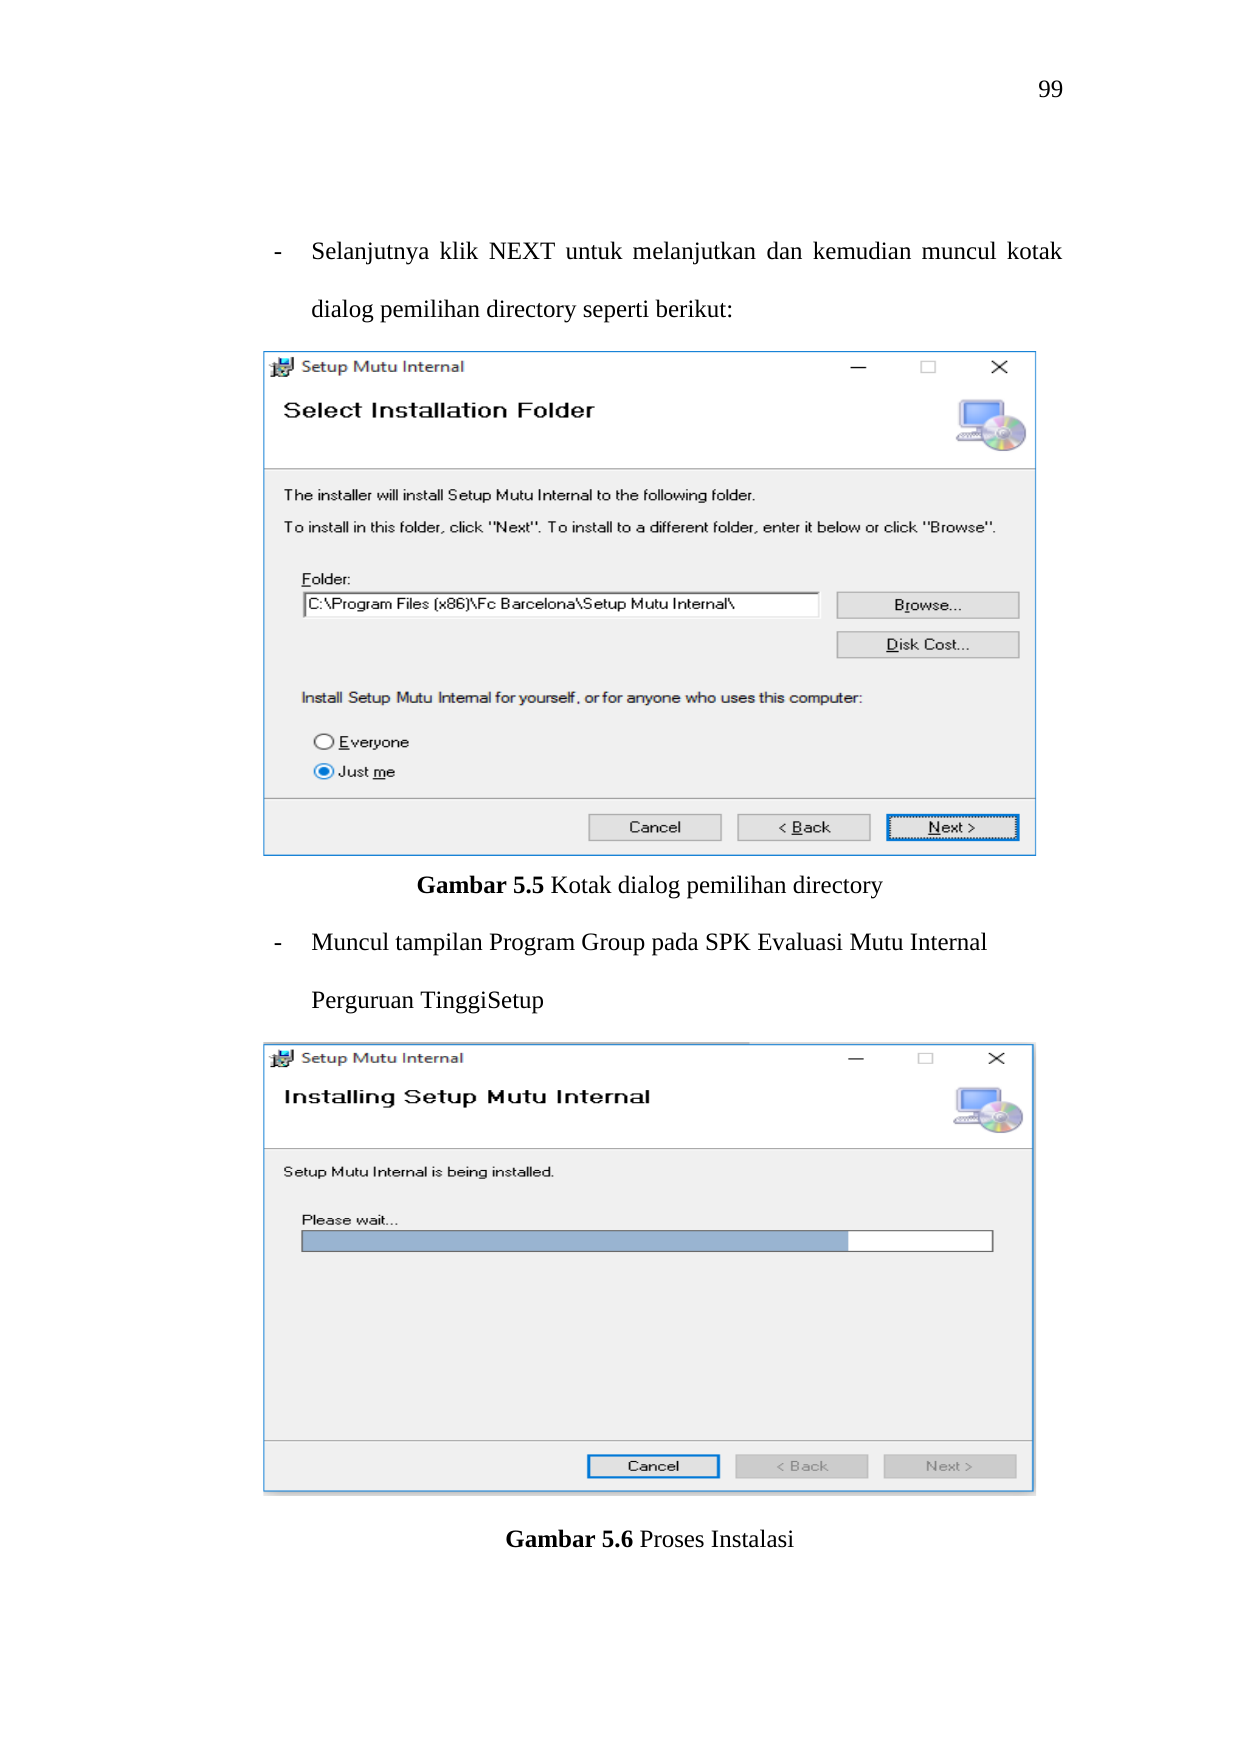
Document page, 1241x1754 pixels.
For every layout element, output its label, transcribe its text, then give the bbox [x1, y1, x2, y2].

picture [263, 1042, 1037, 1496]
list Selanjutnya klik NEXT untuk melanjutkan dan kemudian muncul kotak dialog pemilihan directory seperti berikut: [274, 236, 1063, 322]
text Gambar 5.6 Proses Instalasi [236, 1524, 1063, 1553]
picture [263, 351, 1037, 856]
list Muncul tampilan Program Group pada SPK Evaluasi Mutu Internal Perguruan TinggiSetup [274, 927, 1063, 1013]
text Gambar 5.5 Kotak dialog pemilihan directory [236, 870, 1063, 898]
